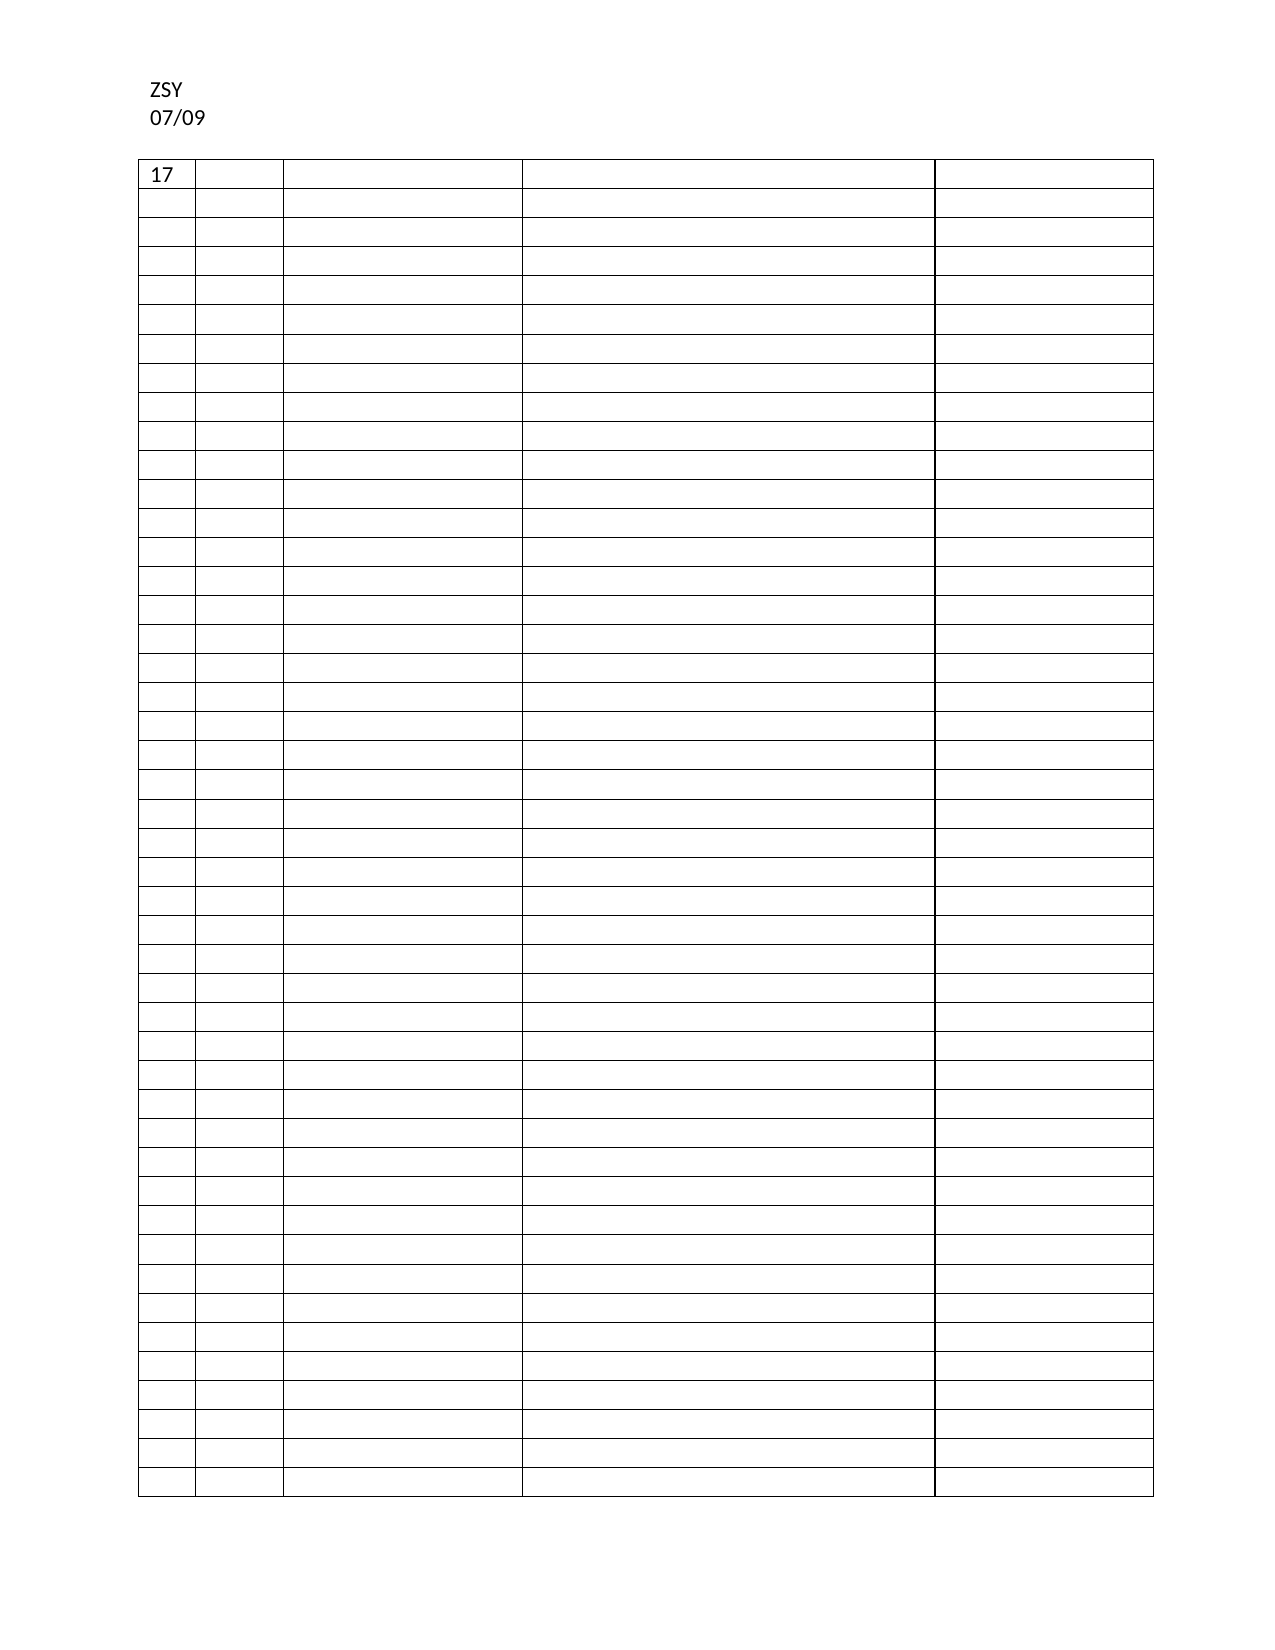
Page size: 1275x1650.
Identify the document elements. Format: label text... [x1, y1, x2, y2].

table_cell [196, 276, 283, 304]
table_cell [284, 567, 522, 595]
table_cell [284, 276, 522, 304]
table_cell [284, 1294, 522, 1322]
table_cell [139, 800, 195, 827]
table_cell [284, 160, 522, 188]
table_cell [523, 596, 934, 624]
table_cell [139, 567, 195, 595]
table_cell [936, 858, 1153, 886]
table_cell [139, 625, 195, 653]
table_cell [936, 305, 1153, 333]
table_cell [284, 1352, 522, 1380]
table_cell [284, 247, 522, 275]
table_cell [284, 945, 522, 973]
table_cell [196, 858, 283, 886]
table_cell [196, 974, 283, 1002]
table_cell [936, 887, 1153, 915]
table_cell [936, 1235, 1153, 1263]
table_cell [139, 218, 195, 246]
table_cell [196, 218, 283, 246]
table_cell [284, 829, 522, 857]
table_cell [523, 1439, 934, 1467]
table_cell [936, 712, 1153, 740]
table_cell [936, 916, 1153, 944]
table_cell [523, 276, 934, 304]
table_cell [196, 1352, 283, 1380]
table_cell [523, 1235, 934, 1263]
table_cell [284, 1265, 522, 1292]
table_cell [139, 1119, 195, 1147]
table_cell [196, 596, 283, 624]
table_cell [284, 1003, 522, 1031]
table_cell 17 [139, 160, 195, 188]
table_cell [284, 712, 522, 740]
table_cell [139, 1061, 195, 1089]
table_cell [139, 1439, 195, 1467]
table_cell [284, 1410, 522, 1438]
table_cell [936, 1003, 1153, 1031]
table_cell [196, 160, 283, 188]
table_cell [936, 625, 1153, 653]
table_cell [139, 1265, 195, 1292]
table_cell [936, 538, 1153, 566]
table_cell [139, 1323, 195, 1351]
table_cell [284, 305, 522, 333]
table_cell [196, 770, 283, 798]
table_cell [196, 189, 283, 217]
table_cell [284, 974, 522, 1002]
table_cell [936, 509, 1153, 537]
table_cell [936, 974, 1153, 1002]
table_cell [139, 974, 195, 1002]
table_cell [139, 422, 195, 450]
table_cell [936, 1119, 1153, 1147]
table_cell [196, 1061, 283, 1089]
table_cell [523, 1323, 934, 1351]
table_cell [196, 422, 283, 450]
table_cell [523, 858, 934, 886]
table_cell [139, 1381, 195, 1409]
table_cell [523, 1381, 934, 1409]
table_cell [196, 625, 283, 653]
table_cell [284, 1381, 522, 1409]
table_cell [196, 567, 283, 595]
table_cell [196, 887, 283, 915]
table_cell [936, 1206, 1153, 1234]
table_cell [936, 1381, 1153, 1409]
table_cell [196, 1410, 283, 1438]
table_cell [523, 916, 934, 944]
table_cell [139, 596, 195, 624]
table_cell [196, 916, 283, 944]
table_cell [523, 1294, 934, 1322]
table_cell [523, 1177, 934, 1205]
table_cell [139, 1148, 195, 1176]
table_cell [139, 887, 195, 915]
table_cell [284, 1032, 522, 1060]
table_cell [936, 364, 1153, 392]
table_cell [196, 1235, 283, 1263]
table_cell [139, 1294, 195, 1322]
table_cell [139, 305, 195, 333]
table_cell [196, 305, 283, 333]
table_cell [523, 1468, 934, 1496]
table_cell [139, 509, 195, 537]
table_cell [284, 1119, 522, 1147]
table_cell [936, 1439, 1153, 1467]
table_cell [284, 1323, 522, 1351]
table_cell [936, 247, 1153, 275]
table_cell [139, 1177, 195, 1205]
table_cell [523, 538, 934, 566]
table_cell [196, 800, 283, 827]
table_cell [139, 741, 195, 769]
table_cell [139, 1090, 195, 1118]
table_cell [196, 1265, 283, 1292]
table_cell [936, 480, 1153, 508]
table_cell [936, 683, 1153, 711]
table_cell [284, 1235, 522, 1263]
table_cell [139, 770, 195, 798]
table_cell [936, 451, 1153, 479]
table_cell [523, 770, 934, 798]
table_cell [936, 1032, 1153, 1060]
table_cell [523, 1119, 934, 1147]
table_cell [139, 916, 195, 944]
table_cell [284, 451, 522, 479]
table_cell [139, 1003, 195, 1031]
table_cell [139, 1468, 195, 1496]
table_cell [523, 1410, 934, 1438]
table_cell [284, 335, 522, 362]
table_cell [523, 451, 934, 479]
table_cell [139, 1235, 195, 1263]
table_cell [139, 335, 195, 362]
table_cell [284, 858, 522, 886]
table_cell [936, 770, 1153, 798]
table_cell [284, 422, 522, 450]
table_cell [284, 683, 522, 711]
table_cell [139, 1352, 195, 1380]
table_cell [284, 1206, 522, 1234]
table_cell [139, 393, 195, 421]
table_cell [936, 654, 1153, 682]
table_cell [523, 945, 934, 973]
table_cell [523, 887, 934, 915]
table_cell [284, 625, 522, 653]
table_cell [139, 1206, 195, 1234]
table_cell [196, 1439, 283, 1467]
table_cell [523, 160, 934, 188]
table_cell [196, 1148, 283, 1176]
table_cell [284, 189, 522, 217]
table_cell [936, 1468, 1153, 1496]
table_cell [523, 247, 934, 275]
table_cell [523, 1090, 934, 1118]
table_cell [523, 1352, 934, 1380]
table_cell [139, 276, 195, 304]
table_cell [196, 1294, 283, 1322]
table_cell [523, 364, 934, 392]
table_cell [196, 654, 283, 682]
table_cell [139, 654, 195, 682]
table_cell [284, 1090, 522, 1118]
table_cell [523, 509, 934, 537]
table_cell [284, 218, 522, 246]
table_cell [196, 480, 283, 508]
table_cell [284, 1061, 522, 1089]
table_cell [523, 305, 934, 333]
table_cell [284, 916, 522, 944]
table_cell [284, 393, 522, 421]
table_cell [936, 945, 1153, 973]
table_cell [936, 800, 1153, 827]
table_cell [284, 1177, 522, 1205]
table_cell [936, 393, 1153, 421]
table_cell [139, 683, 195, 711]
table_cell [196, 364, 283, 392]
table_cell [936, 276, 1153, 304]
table_cell [284, 364, 522, 392]
table_cell [196, 1206, 283, 1234]
table_cell [523, 829, 934, 857]
table_cell [196, 1032, 283, 1060]
table_cell [284, 770, 522, 798]
table_cell [196, 741, 283, 769]
table_cell [936, 189, 1153, 217]
table_cell [139, 858, 195, 886]
table_cell [936, 567, 1153, 595]
table_cell [196, 247, 283, 275]
table_cell [523, 712, 934, 740]
table_cell [523, 567, 934, 595]
table_cell [936, 741, 1153, 769]
table_cell [523, 218, 934, 246]
table_cell [523, 683, 934, 711]
table_cell [936, 1061, 1153, 1089]
table_cell [196, 1003, 283, 1031]
table_cell [523, 393, 934, 421]
table_cell [139, 538, 195, 566]
table_cell [936, 1090, 1153, 1118]
table_cell [523, 625, 934, 653]
table_cell [139, 451, 195, 479]
table_cell [936, 596, 1153, 624]
table_cell [936, 1410, 1153, 1438]
table_cell [196, 509, 283, 537]
table_cell [284, 800, 522, 827]
table_cell [139, 1410, 195, 1438]
table_cell [284, 509, 522, 537]
table_cell [196, 538, 283, 566]
table_cell [523, 1032, 934, 1060]
table_cell [139, 712, 195, 740]
table_cell [936, 1294, 1153, 1322]
table_cell [523, 422, 934, 450]
table_cell [936, 1323, 1153, 1351]
table_cell [139, 247, 195, 275]
table_cell [196, 451, 283, 479]
table_cell [284, 887, 522, 915]
table_cell [936, 1177, 1153, 1205]
table_cell [196, 1090, 283, 1118]
table_cell [523, 1206, 934, 1234]
table_cell [139, 480, 195, 508]
table_cell [936, 218, 1153, 246]
table_cell [284, 596, 522, 624]
table_cell [936, 422, 1153, 450]
table_cell [523, 189, 934, 217]
table_cell [936, 335, 1153, 362]
table_cell [196, 829, 283, 857]
table_cell [196, 1468, 283, 1496]
table_cell [139, 945, 195, 973]
table_cell [523, 654, 934, 682]
table_cell [196, 1323, 283, 1351]
table_cell [284, 1148, 522, 1176]
table_cell [523, 480, 934, 508]
table_cell [284, 1468, 522, 1496]
table_cell [139, 364, 195, 392]
table_cell [139, 189, 195, 217]
table_cell [196, 683, 283, 711]
table_cell [196, 1177, 283, 1205]
table_cell [936, 829, 1153, 857]
table_cell [523, 741, 934, 769]
table_cell [523, 1061, 934, 1089]
table_cell [936, 1352, 1153, 1380]
table_cell [284, 741, 522, 769]
table_cell [284, 538, 522, 566]
table_cell [523, 1148, 934, 1176]
table_cell [196, 1381, 283, 1409]
table_cell [523, 335, 934, 362]
table_cell [284, 480, 522, 508]
table_cell [936, 1265, 1153, 1292]
table_cell [936, 1148, 1153, 1176]
table_cell [196, 712, 283, 740]
table_cell [196, 335, 283, 362]
table_cell [523, 800, 934, 827]
table_cell [139, 1032, 195, 1060]
table_cell [139, 829, 195, 857]
table_cell [284, 654, 522, 682]
table_cell [196, 393, 283, 421]
table_cell [523, 1003, 934, 1031]
table_cell [196, 945, 283, 973]
table_cell [523, 974, 934, 1002]
table_cell [284, 1439, 522, 1467]
table_cell [196, 1119, 283, 1147]
table_cell [936, 160, 1153, 188]
table_cell [523, 1265, 934, 1292]
